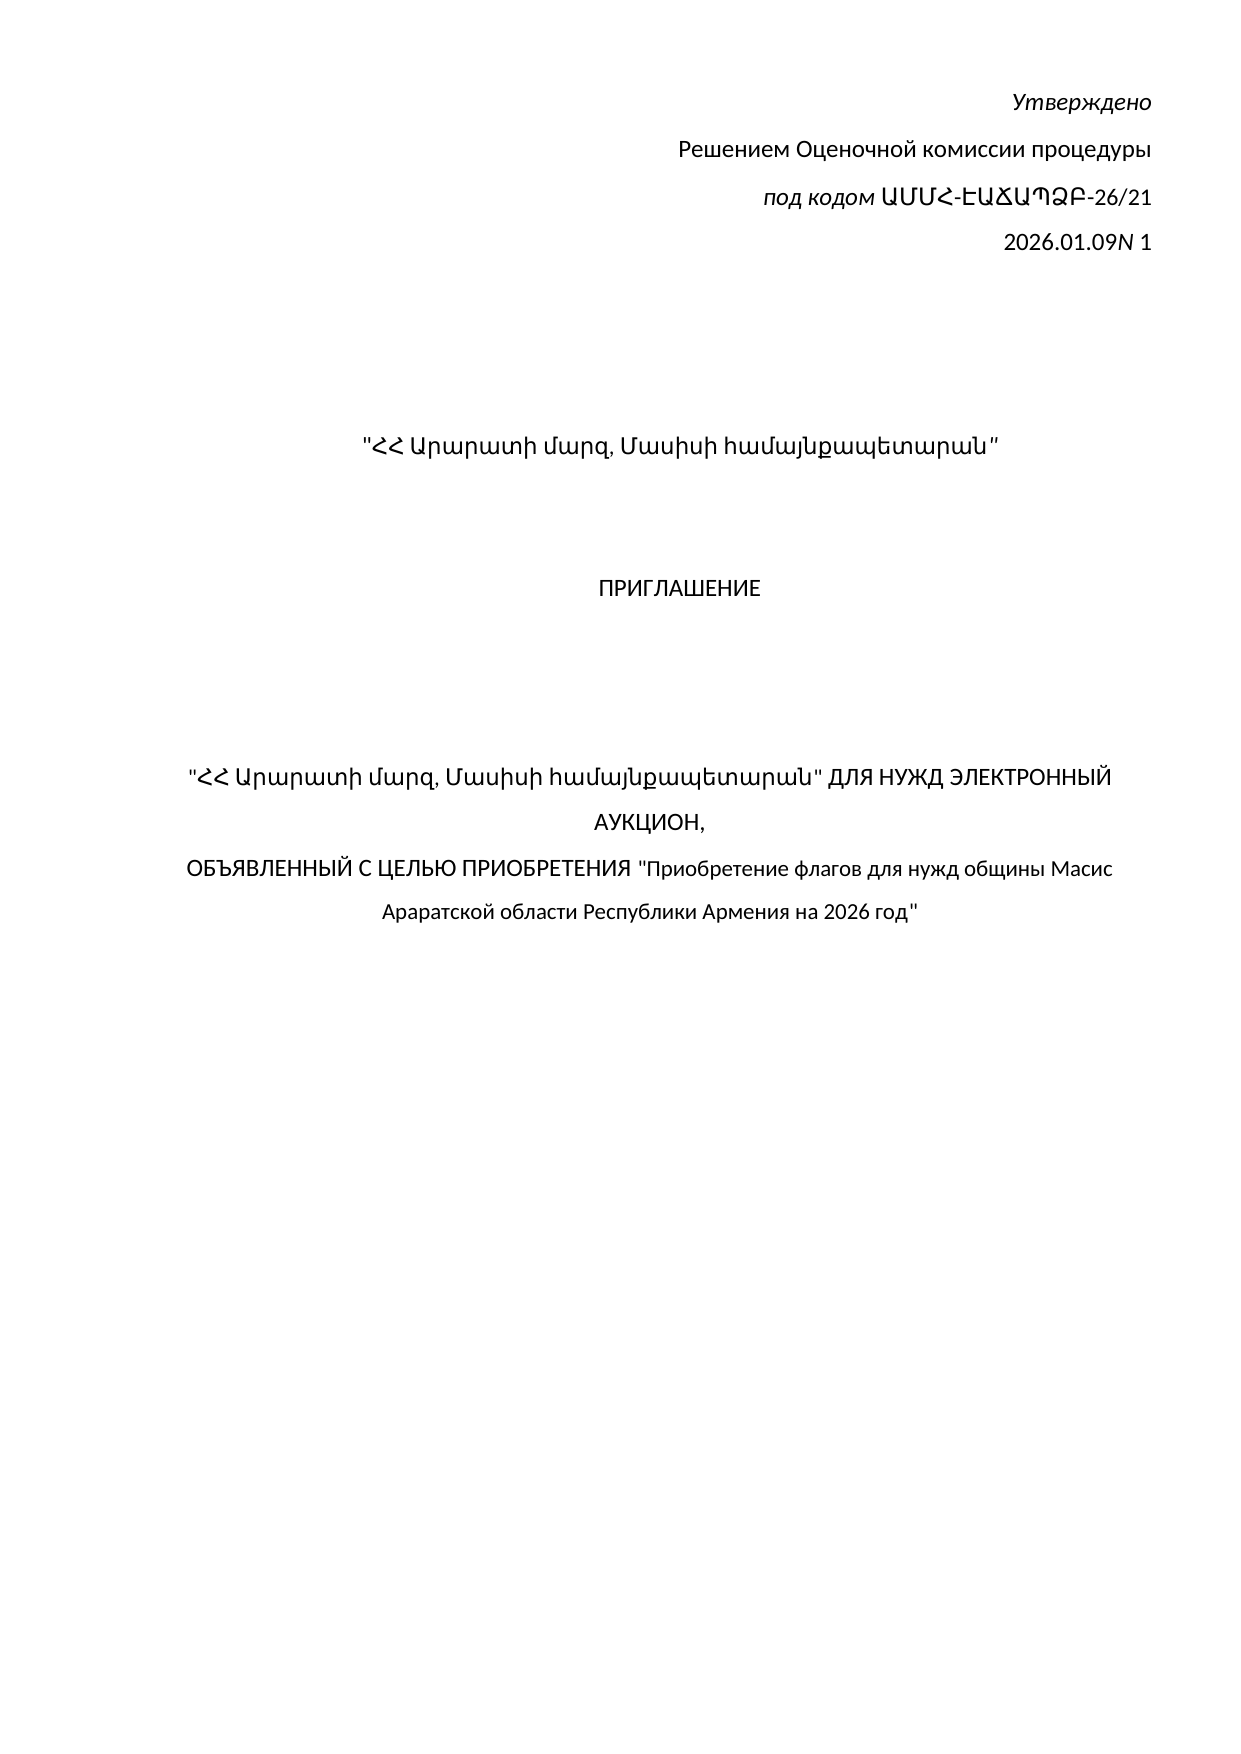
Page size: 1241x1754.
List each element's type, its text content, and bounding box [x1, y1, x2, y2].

text Решением Оценочной комиссии процедуры [148, 134, 1152, 164]
text ПРИГЛАШЕНИЕ [148, 572, 1152, 603]
text под кодом ԱՄՄՀ-ԷԱՃԱՊՁԲ-26/21 2026.01.09 N 1 [148, 181, 1152, 257]
text "ՀՀ Արարատի մարզ, Մասիսի համայնքապետարան" ДЛЯ НУЖД ЭЛЕКТРОННЫЙ АУКЦИОН, [148, 761, 1152, 837]
text Утверждено [148, 86, 1152, 117]
text ОБЪЯВЛЕННЫЙ С ЦЕЛЬЮ ПРИОБРЕТЕНИЯ "Приобретение флагов для нужд общины Масис Араратской области Республики Армения на 2026 год" [148, 852, 1152, 925]
text "ՀՀ Արարատի մարզ, Մասիսի համայնքապետարան" [148, 431, 1152, 461]
